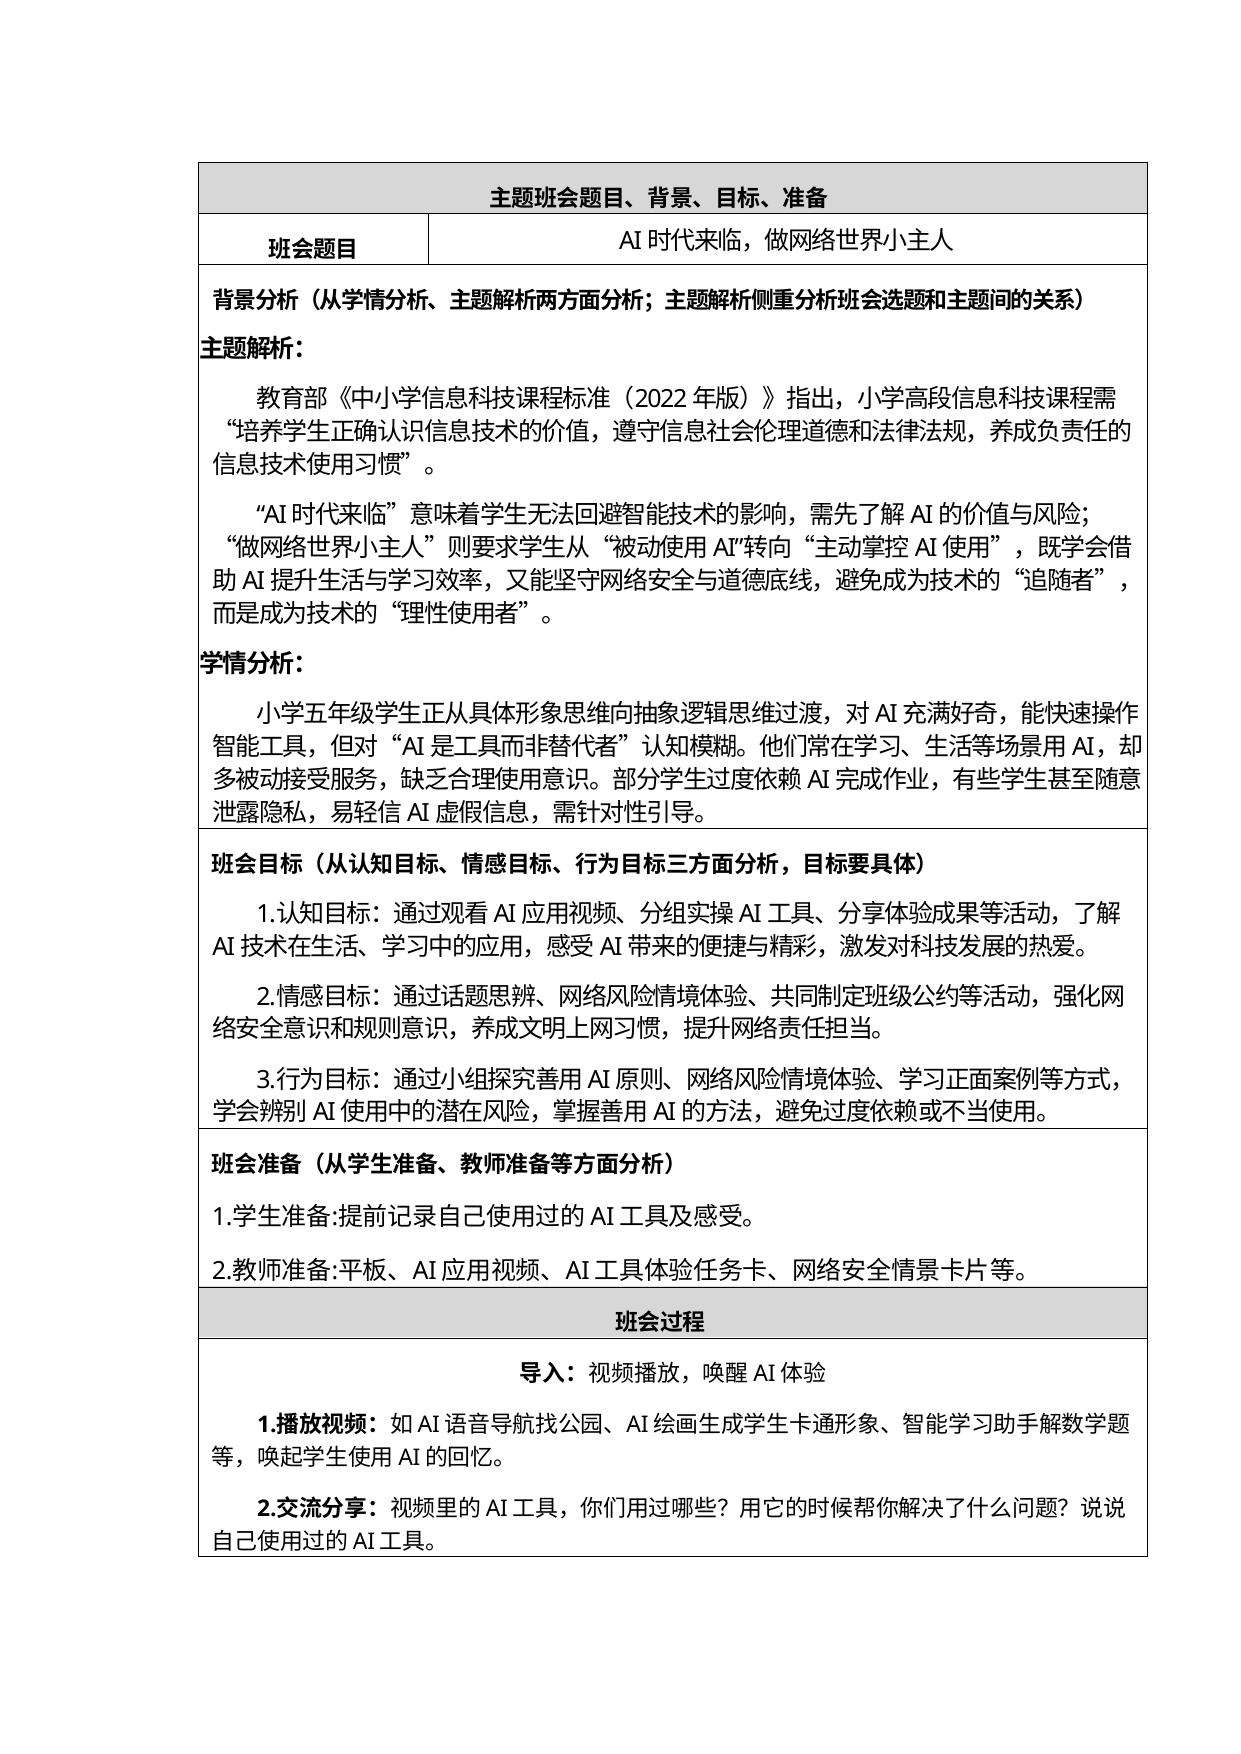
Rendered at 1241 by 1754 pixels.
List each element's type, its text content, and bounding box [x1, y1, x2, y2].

table_cell AI时代来临，做网络世界小主人 [429, 214, 1147, 264]
table_header 主题班会题目、背景、目标、准备 [199, 163, 1147, 213]
table_cell 班会题目 [199, 214, 428, 264]
table_cell 背景分析（从学情分析、主题解析两方面分析；主题解析侧重分析班会选题和主题间的关系） 主题解析： 教育部《中小学信息科技课程标准（2022年版）》指出，小学高段信息科技课程需“培养学生正确认识信息技术的价值，遵守信息社会伦理道德和法律法规，养成负责任的信息技术使用习惯”。 “AI时代来临”意味着学生无法回避智能技术的影响，需先了解AI的价值与风险；“做网络世界小主人”则要求学生从“被动使用AI”转向“主动掌控AI使用”，既学会借助AI提升生活与学习效率，又能坚守网络安全与道德底线，避免成为技术的“追随者”，而是成为技术的“理性使用者”。 学情分析： 小学五年级学生正从具体形象思维向抽象逻辑思维过渡，对AI充满好奇，能快速操作智能工具，但对“AI是工具而非替代者”认知模糊。他们常在学习、生活等场景用AI，却多被动接受服务，缺乏合理使用意识。部分学生过度依赖AI完成作业，有些学生甚至随意泄露隐私，易轻信AI虚假信息，需针对性引导。 [199, 265, 1147, 828]
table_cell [199, 1339, 1147, 1556]
table_cell 班会过程 [199, 1288, 1147, 1337]
table_cell 班会准备（从学生准备、教师准备等方面分析） 1.学生准备:提前记录自己使用过的AI工具及感受。 2.教师准备:平板、AI应用视频、AI工具体验任务卡、网络安全情景卡片等。 [199, 1129, 1147, 1286]
table_cell 班会目标（从认知目标、情感目标、行为目标三方面分析，目标要具体） 1.认知目标：通过观看 AI 应用视频、分组实操 AI 工具、分享体验成果等活动，了解AI技术在生活、学习中的应用，感受AI带来的便捷与精彩，激发对科技发展的热爱。 2.情感目标：通过话题思辨、网络风险情境体验、共同制定班级公约等活动，强化网络安全意识和规则意识，养成文明上网习惯，提升网络责任担当。 3.行为目标：通过小组探究善用 AI 原则、网络风险情境体验、学习正面案例等方式，学会辨别AI使用中的潜在风险，掌握善用AI的方法，避免过度依赖或不当使用。 [199, 829, 1147, 1128]
